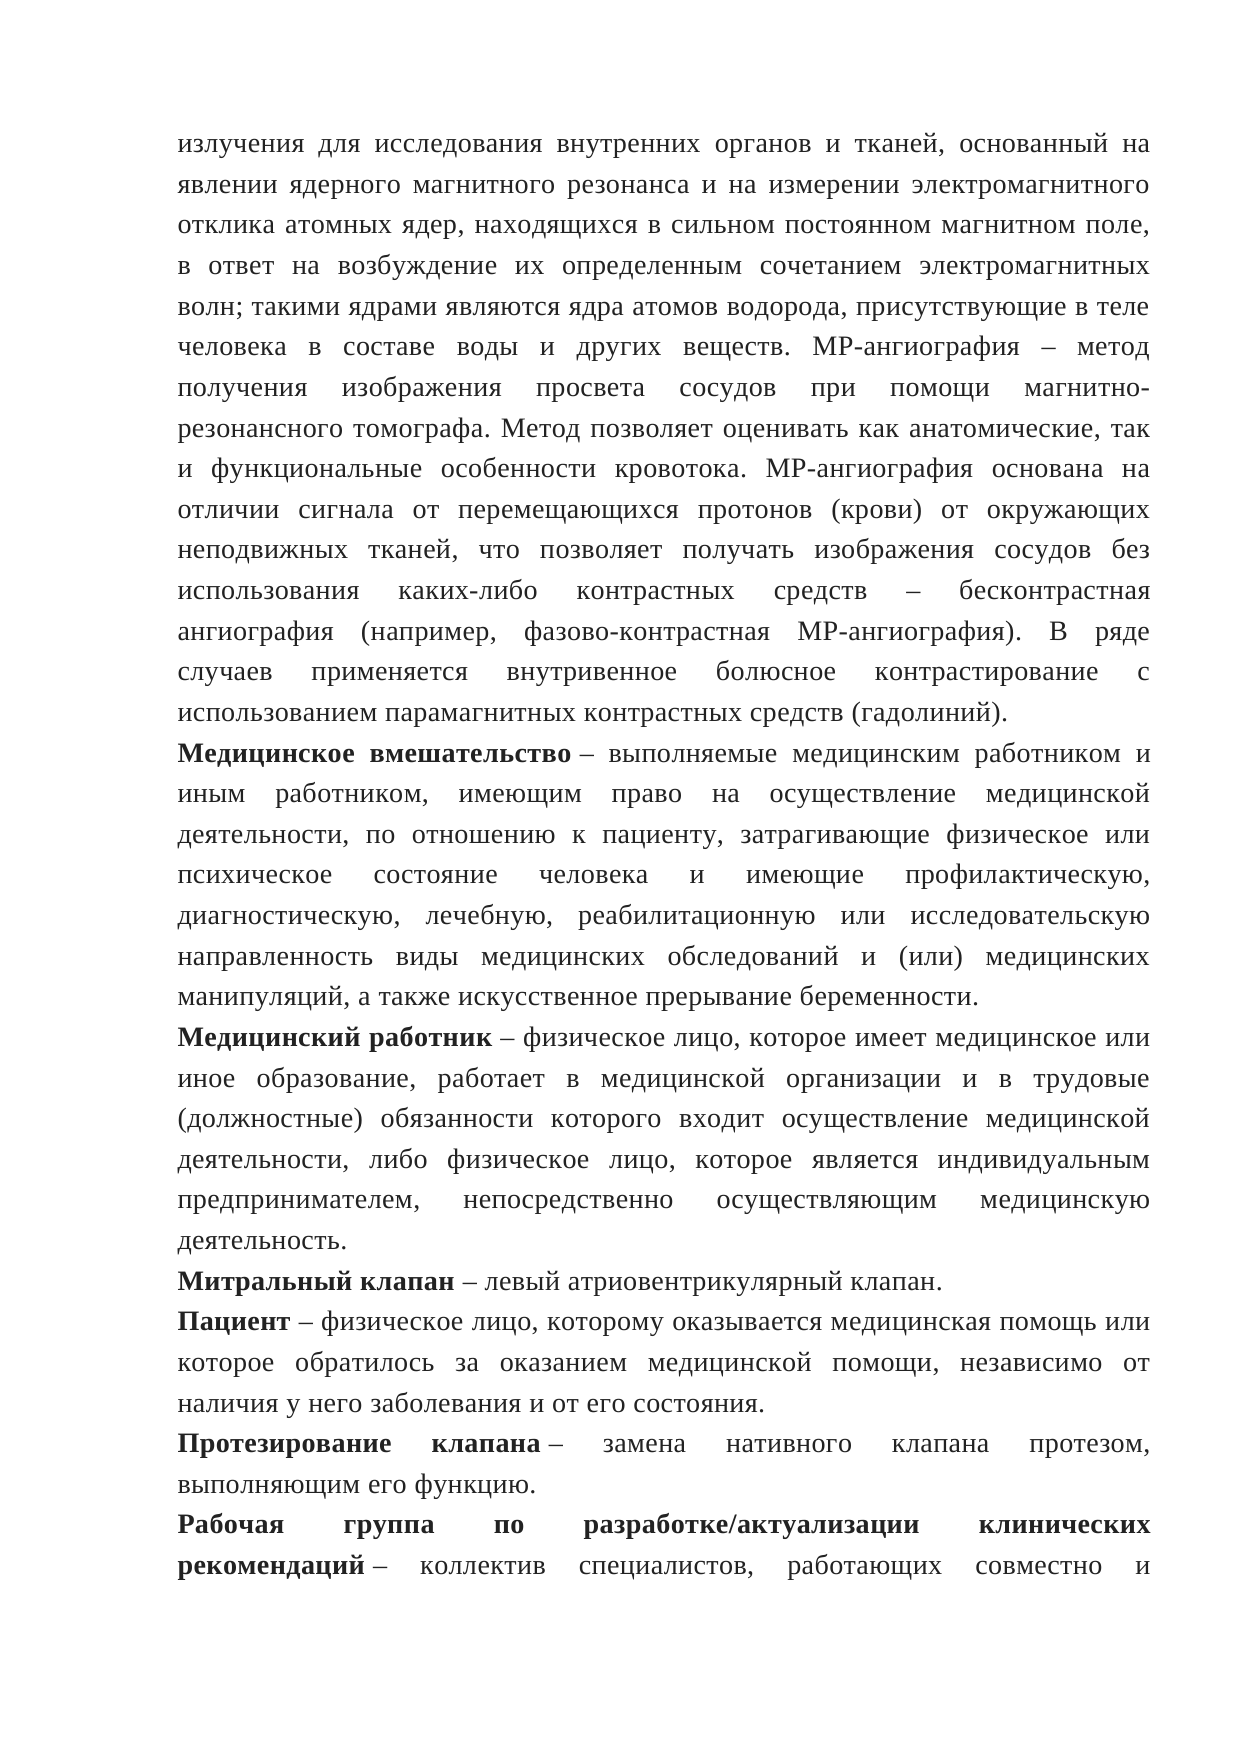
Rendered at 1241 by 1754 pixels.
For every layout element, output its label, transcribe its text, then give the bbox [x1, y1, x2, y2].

text Медицинское вмешательство – выполняемые медицинским работником и иным работником, имеющим право на осуществление медицинской деятельности, по отношению к пациенту, затрагивающие физическое или психическое состояние человека и имеющие профилактическую, диагностическую, лечебную, реабилитационную или исследовательскую направленность виды медицинских обследований и (или) медицинских манипуляций, а также искусственное прерывание беременности. [177, 727, 1152, 1012]
text Медицинский работник – физическое лицо, которое имеет медицинское или иное образование, работает в медицинской организации и в трудовые (должностные) обязанности которого входит осуществление медицинской деятельности, либо физическое лицо, которое является индивидуальным предпринимателем, непосредственно осуществляющим медицинскую деятельность. [177, 1012, 1152, 1256]
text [177, 1499, 1152, 1581]
text Протезирование клапана – замена нативного клапана протезом, выполняющим его функцию. [177, 1418, 1152, 1499]
text Пациент – физическое лицо, которому оказывается медицинская помощь или которое обратилось за оказанием медицинской помощи, независимо от наличия у него заболевания и от его состояния. [177, 1296, 1152, 1418]
text Митральный клапан – левый атриовентрикулярный клапан. [177, 1256, 1152, 1296]
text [177, 118, 1152, 727]
